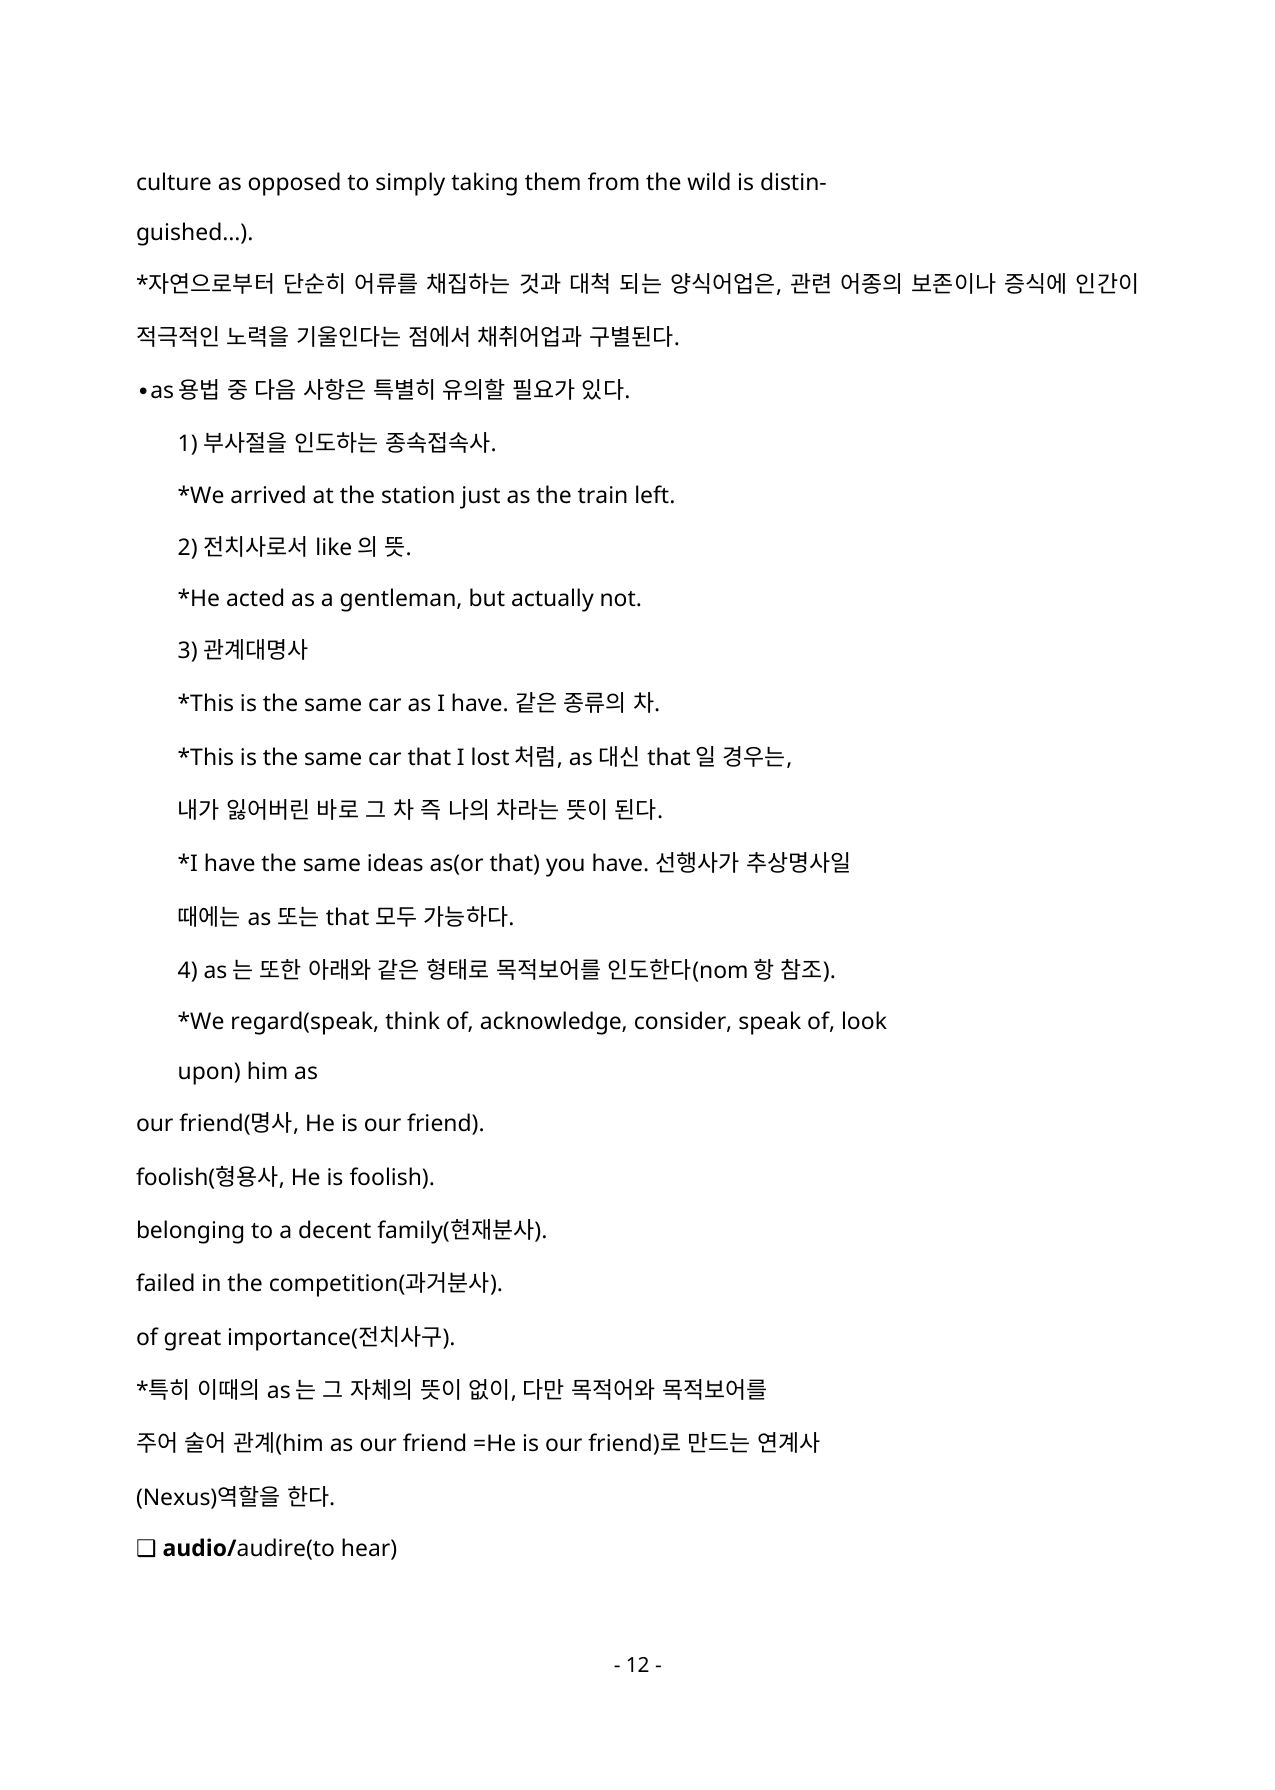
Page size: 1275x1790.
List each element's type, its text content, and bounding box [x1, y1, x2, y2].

text of great importance(전치사구). [136, 1319, 1139, 1352]
text (Nexus)역할을 한다. [136, 1479, 1139, 1512]
text 주어 술어 관계(him as our friend =He is our friend)로 만드는 연계사 [136, 1425, 1139, 1459]
text 내가 잃어버린 바로 그 차 즉 나의 차라는 뜻이 된다. [177, 792, 1139, 825]
text 4) as는 또한 아래와 같은 형태로 목적보어를 인도한다(nom항 참조). [177, 952, 1139, 985]
text *I have the same ideas as(or that) you have. 선행사가 추상명사일 [177, 845, 1139, 879]
text *We arrived at the station just as the train left. [177, 479, 1139, 510]
text 2) 전치사로서 like의 뜻. [177, 529, 1139, 562]
text 때에는 as 또는 that 모두 가능하다. [177, 899, 1139, 932]
text foolish(형용사, He is foolish). [136, 1159, 1139, 1192]
text culture as opposed to simply taking them from the wild is distin- [136, 165, 1139, 197]
text *This is the same car that I lost처럼, as 대신 that일 경우는, [177, 739, 1139, 772]
text failed in the competition(과거분사). [136, 1265, 1139, 1299]
text *We regard(speak, think of, acknowledge, consider, speak of, look [177, 1005, 1139, 1037]
text *특히 이때의 as는 그 자체의 뜻이 없이, 다만 목적어와 목적보어를 [136, 1372, 1139, 1405]
text ∙as용법 중 다음 사항은 특별히 유의할 필요가 있다. [136, 372, 1139, 405]
text 3) 관계대명사 [177, 632, 1139, 665]
text *This is the same car as I have. 같은 종류의 차. [177, 685, 1139, 719]
text belonging to a decent family(현재분사). [136, 1212, 1139, 1245]
text *He acted as a gentleman, but actually not. [177, 582, 1139, 613]
text our friend(명사, He is our friend). [136, 1105, 1139, 1139]
text upon) him as [177, 1055, 1139, 1087]
text guished…). [136, 215, 1139, 247]
text *자연으로부터 단순히 어류를 채집하는 것과 대척 되는 양식어업은, 관련 어종의 보존이나 증식에 인간이 적극적인 노력을 기울인다는 점에서 채취어업과 구별된다. [136, 265, 1139, 352]
text ❑ audio/audire(to hear) [136, 1532, 1139, 1563]
text 1) 부사절을 인도하는 종속접속사. [177, 425, 1139, 459]
